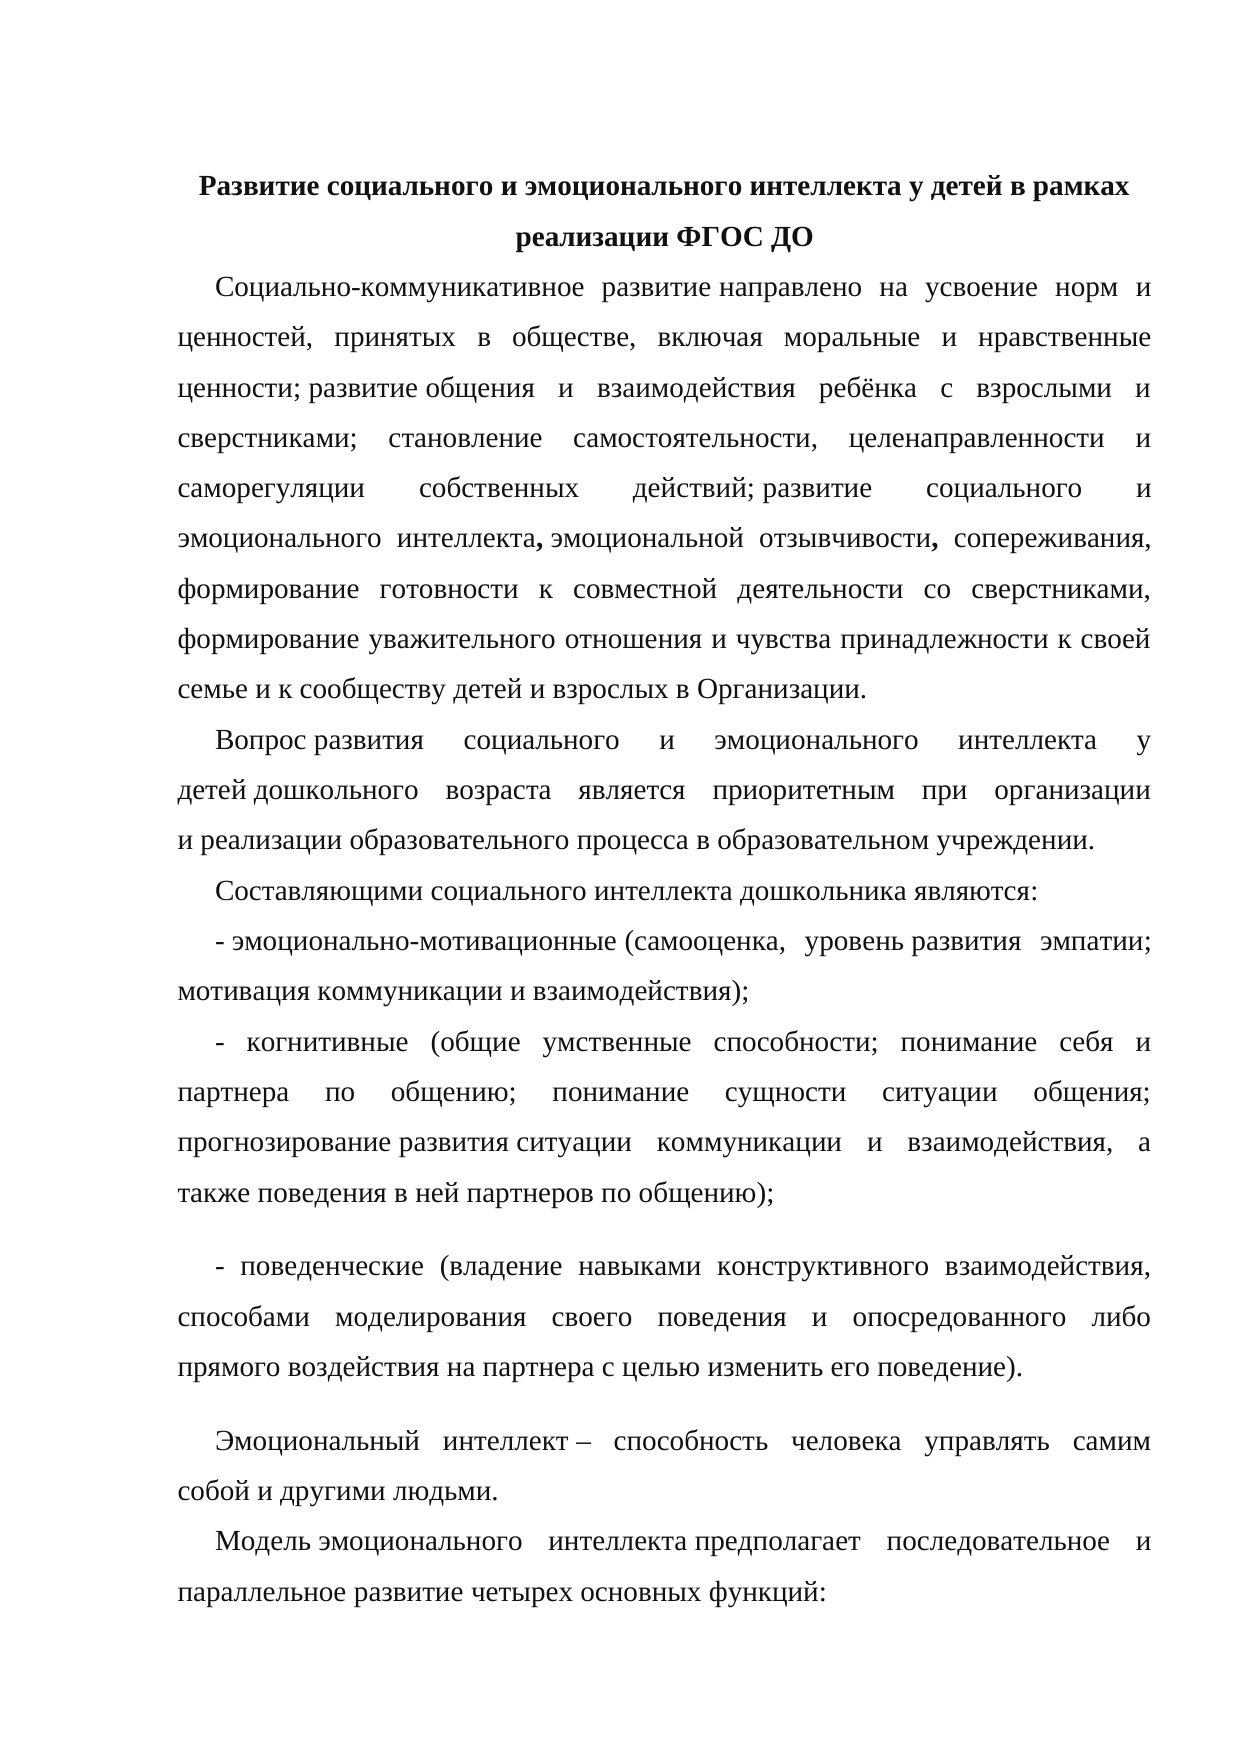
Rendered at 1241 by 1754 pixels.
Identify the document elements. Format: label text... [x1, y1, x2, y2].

text Модель эмоционального интеллекта предполагает последовательное и параллельное развитие четырех основных функций: [177, 1523, 1152, 1607]
text - поведенческие (владение навыками конструктивного взаимодействия, способами моделирования своего поведения и опосредованного либо прямого воздействия на партнера с целью изменить его поведение). [177, 1248, 1152, 1383]
text Вопрос развития социального и эмоционального интеллекта у детей дошкольного возраста является приоритетным при организации и реализации образовательного процесса в образовательном учреждении. [177, 722, 1152, 856]
text - когнитивные (общие умственные способности; понимание себя и партнера по общению; понимание сущности ситуации общения; прогнозирование развития ситуации коммуникации и взаимодействия, а также поведения в ней партнеров по общению); [177, 1024, 1152, 1208]
text Развитие социального и эмоционального интеллекта у детей в рамках реализации ФГОС ДО [177, 118, 1152, 252]
text Эмоциональный интеллект – способность человека управлять самим собой и другими людьми. [177, 1423, 1152, 1507]
text Составляющими социального интеллекта дошкольника являются: [177, 873, 1152, 906]
text Социально-коммуникативное развитие направлено на усвоение норм и ценностей, принятых в обществе, включая моральные и нравственные ценности; развитие общения и взаимодействия ребёнка с взрослыми и сверстниками; становление самостоятельности, целенаправленности и саморегуляции собственных действий; развитие социального и эмоционального интеллекта, эмоциональной отзывчивости, сопереживания, формирование готовности к совместной деятельности со сверстниками, формирование уважительного отношения и чувства принадлежности к своей семье и к сообществу детей и взрослых в Организации. [177, 269, 1152, 705]
text - эмоционально-мотивационные (самооценка, уровень развития эмпатии; мотивация коммуникации и взаимодействия); [177, 923, 1152, 1007]
